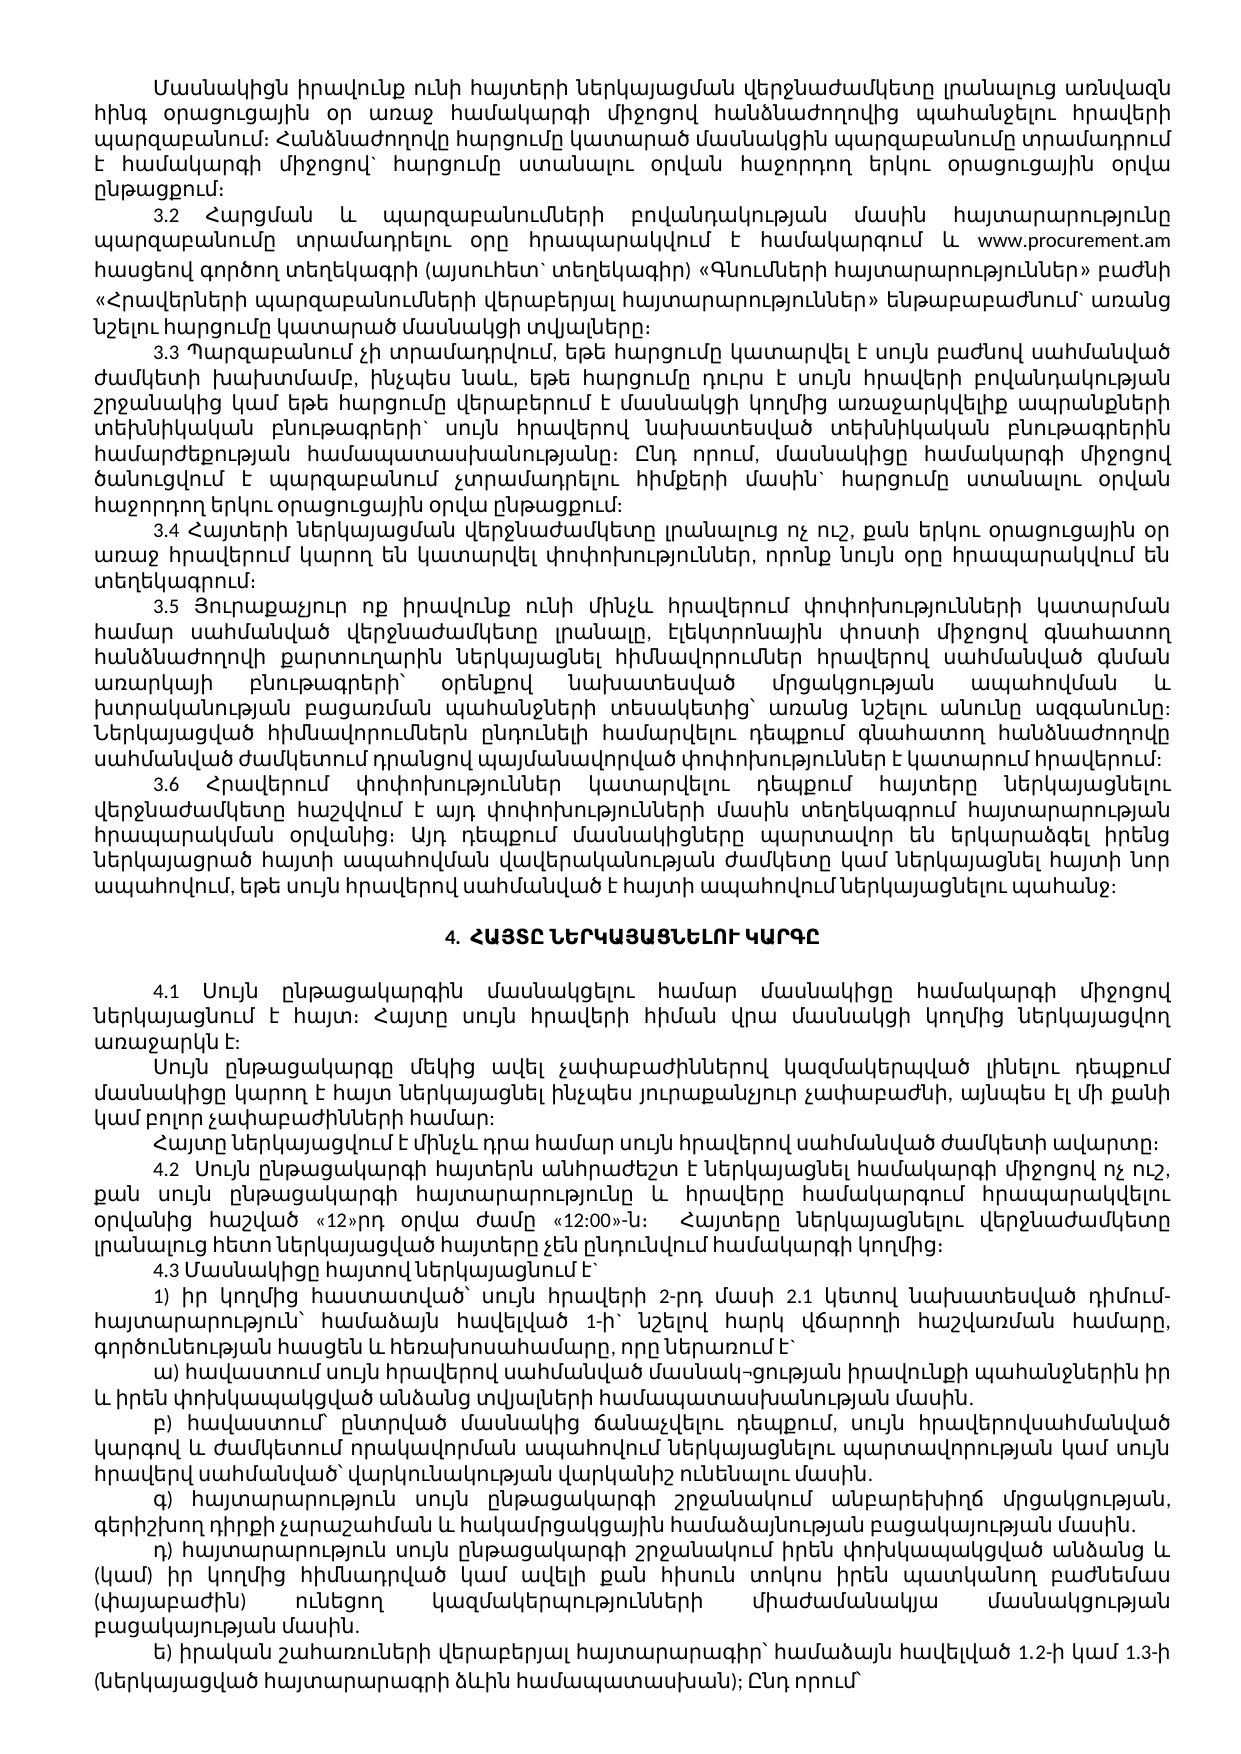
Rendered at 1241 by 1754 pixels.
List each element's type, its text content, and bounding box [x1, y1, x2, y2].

text 4.3 Մասնակիցը հայտով ներկայացնում է` [94, 1258, 1171, 1283]
text Հայտը ներկայացվում է մինչև դրա համար սույն հրավերով սահմանված ժամկետի ավարտը։ [94, 1131, 1171, 1156]
text 4.2 Սույն ընթացակարգի հայտերն անհրաժեշտ է ներկայացնել համակարգի միջոցով ոչ ուշ, քան սույն ընթացակարգի հայտարարությունը և հրավերը համակարգում հրապարակվելու օրվանից հաշված «12»րդ օրվա ժամը «12:00»-ն։ Հայտերը ներկայացնելու վերջնաժամկետը լրանալուց հետո ներկայացված հայտերը չեն ընդունվում համակարգի կողմից։ [94, 1156, 1171, 1258]
text գ) հայտարարություն սույն ընթացակարգի շրջանակում անբարեխիղճ մրցակցության, գերիշխող դիրքի չարաշահման և հակամրցակցային համաձայնության բացակայության մասին. [94, 1486, 1171, 1537]
text դ) հայտարարություն սույն ընթացակարգի շրջանակում իրեն փոխկապակցված անձանց և (կամ) իր կողմից հիմնադրված կամ ավելի քան հիսուն տոկոս իրեն պատկանող բաժնեմաս (փայաբաժին) ունեցող կազմակերպությունների միաժամանակյա մասնակցության բացակայության մասին. [94, 1537, 1171, 1639]
text 3.4 Հայտերի ներկայացման վերջնաժամկետը լրանալուց ոչ ուշ, քան երկու օրացուցային օր առաջ հրավերում կարող են կատարվել փոփոխություններ, որոնք նույն օրը հրապարակվում են տեղեկագրում։ [94, 517, 1171, 593]
text Մասնակիցն իրավունք ունի հայտերի ներկայացման վերջնաժամկետը լրանալուց առնվազն հինգ օրացուցային օր առաջ համակարգի միջոցով հանձնաժողովից պահանջելու հրավերի պարզաբանում։ Հանձնաժողովը հարցումը կատարած մասնակցին պարզաբանումը տրամադրում է համակարգի միջոցով` հարցումը ստանալու օրվան հաջորդող երկու օրացուցային օրվա ընթացքում։ [94, 75, 1171, 202]
text ե) իրական շահառուների վերաբերյալ հայտարարագիր՝ համաձայն հավելված 1․2-ի կամ 1.3-ի (ներկայացված հայտարարագրի ձևին համապատասխան); Ընդ որում՝ [94, 1639, 1171, 1693]
text 3.6 Հրավերում փոփոխություններ կատարվելու դեպքում հայտերը ներկայացնելու վերջնաժամկետը հաշվվում է այդ փոփոխությունների մասին տեղեկագրում հայտարարության հրապարակման օրվանից։ Այդ դեպքում մասնակիցները պարտավոր են երկարաձգել իրենց ներկայացրած հայտի ապահովման վավերականության ժամկետը կամ ներկայացնել հայտի նոր ապահովում, եթե սույն հրավերով սահմանված է հայտի ապահովում ներկայացնելու պահանջ: [94, 771, 1171, 898]
text 3.3 Պարզաբանում չի տրամադրվում, եթե հարցումը կատարվել է սույն բաժնով սահմանված ժամկետի խախտմամբ, ինչպես նաև, եթե հարցումը դուրս է սույն հրավերի բովանդակության շրջանակից կամ եթե հարցումը վերաբերում է մասնակցի կողմից առաջարկվելիք ապրանքների տեխնիկական բնութագրերի` սույն հրավերով նախատեսված տեխնիկական բնութագրերին համարժեքության համապատասխանությանը։ Ընդ որում, մասնակիցը համակարգի միջոցով ծանուցվում է պարզաբանում չտրամադրելու հիմքերի մասին` հարցումը ստանալու օրվան հաջորդող երկու օրացուցային օրվա ընթացքում: [94, 339, 1171, 517]
text 3.5 Յուրաքաչյուր ոք իրավունք ունի մինչև հրավերում փոփոխությունների կատարման համար սահմանված վերջնաժամկետը լրանալը, էլեկտրոնային փոստի միջոցով գնահատող հանձնաժողովի քարտուղարին ներկայացնել հիմնավորումներ հրավերով սահմանված գնման առարկայի բնութագրերի՝ օրենքով նախատեսված մրցակցության ապահովման և խտրականության բացառման պահանջների տեսակետից՝ առանց նշելու անունը ազգանունը: Ներկայացված հիմնավորումներն ընդունելի համարվելու դեպքում գնահատող հանձնաժողովը սահմանված ժամկետում դրանցով պայմանավորված փոփոխություններ է կատարում հրավերում: [94, 593, 1171, 771]
text ա) հավաստում սույն հրավերով սահմանված մասնակ¬ցության իրավունքի պահանջներին իր և իրեն փոխկապակցված անձանց տվյալների համապատասխանության մասին. [94, 1359, 1171, 1410]
text 3.2 Հարցման և պարզաբանումների բովանդակության մասին հայտարարությունը պարզաբանումը տրամադրելու օրը հրապարակվում է համակարգում և www.procurement.am հասցեով գործող տեղեկագրի (այսուհետ` տեղեկագիր) «Գնումների հայտարարություններ» բաժնի «Հրավերների պարզաբանումների վերաբերյալ հայտարարություններ» ենթաբաբաժնում` առանց նշելու հարցումը կատարած մասնակցի տվյալները։ [94, 202, 1171, 339]
text բ) հավաստում՝ ընտրված մասնակից ճանաչվելու դեպքում, սույն հրավերովսահմանված կարգով և ժամկետում որակավորման ապահովում ներկայացնելու պարտավորության կամ սույն հրավերվ սահմանված՝ վարկունակության վարկանիշ ունենալու մասին. [94, 1410, 1171, 1486]
text 4.1 Սույն ընթացակարգին մասնակցելու համար մասնակիցը համակարգի միջոցով ներկայացնում է հայտ։ Հայտը սույն հրավերի հիման վրա մասնակցի կողմից ներկայացվող առաջարկն է: [94, 978, 1171, 1054]
text 4. ՀԱՅՏԸ ՆԵՐԿԱՅԱՑՆԵԼՈՒ ԿԱՐԳԸ [94, 924, 1171, 949]
text 1) իր կողմից հաստատված՝ սույն հրավերի 2-րդ մասի 2.1 կետով նախատեսված դիմում-հայտարարություն՝ համաձայն հավելված 1-ի` նշելով հարկ վճարողի հաշվառման համարը, գործունեության հասցեն և հեռախոսահամարը, որը ներառում է` [94, 1283, 1171, 1359]
text Սույն ընթացակարգը մեկից ավել չափաբաժիններով կազմակերպված լինելու դեպքում մասնակիցը կարող է հայտ ներկայացնել ինչպես յուրաքանչյուր չափաբաժնի, այնպես էլ մի քանի կամ բոլոր չափաբաժինների համար: [94, 1054, 1171, 1131]
